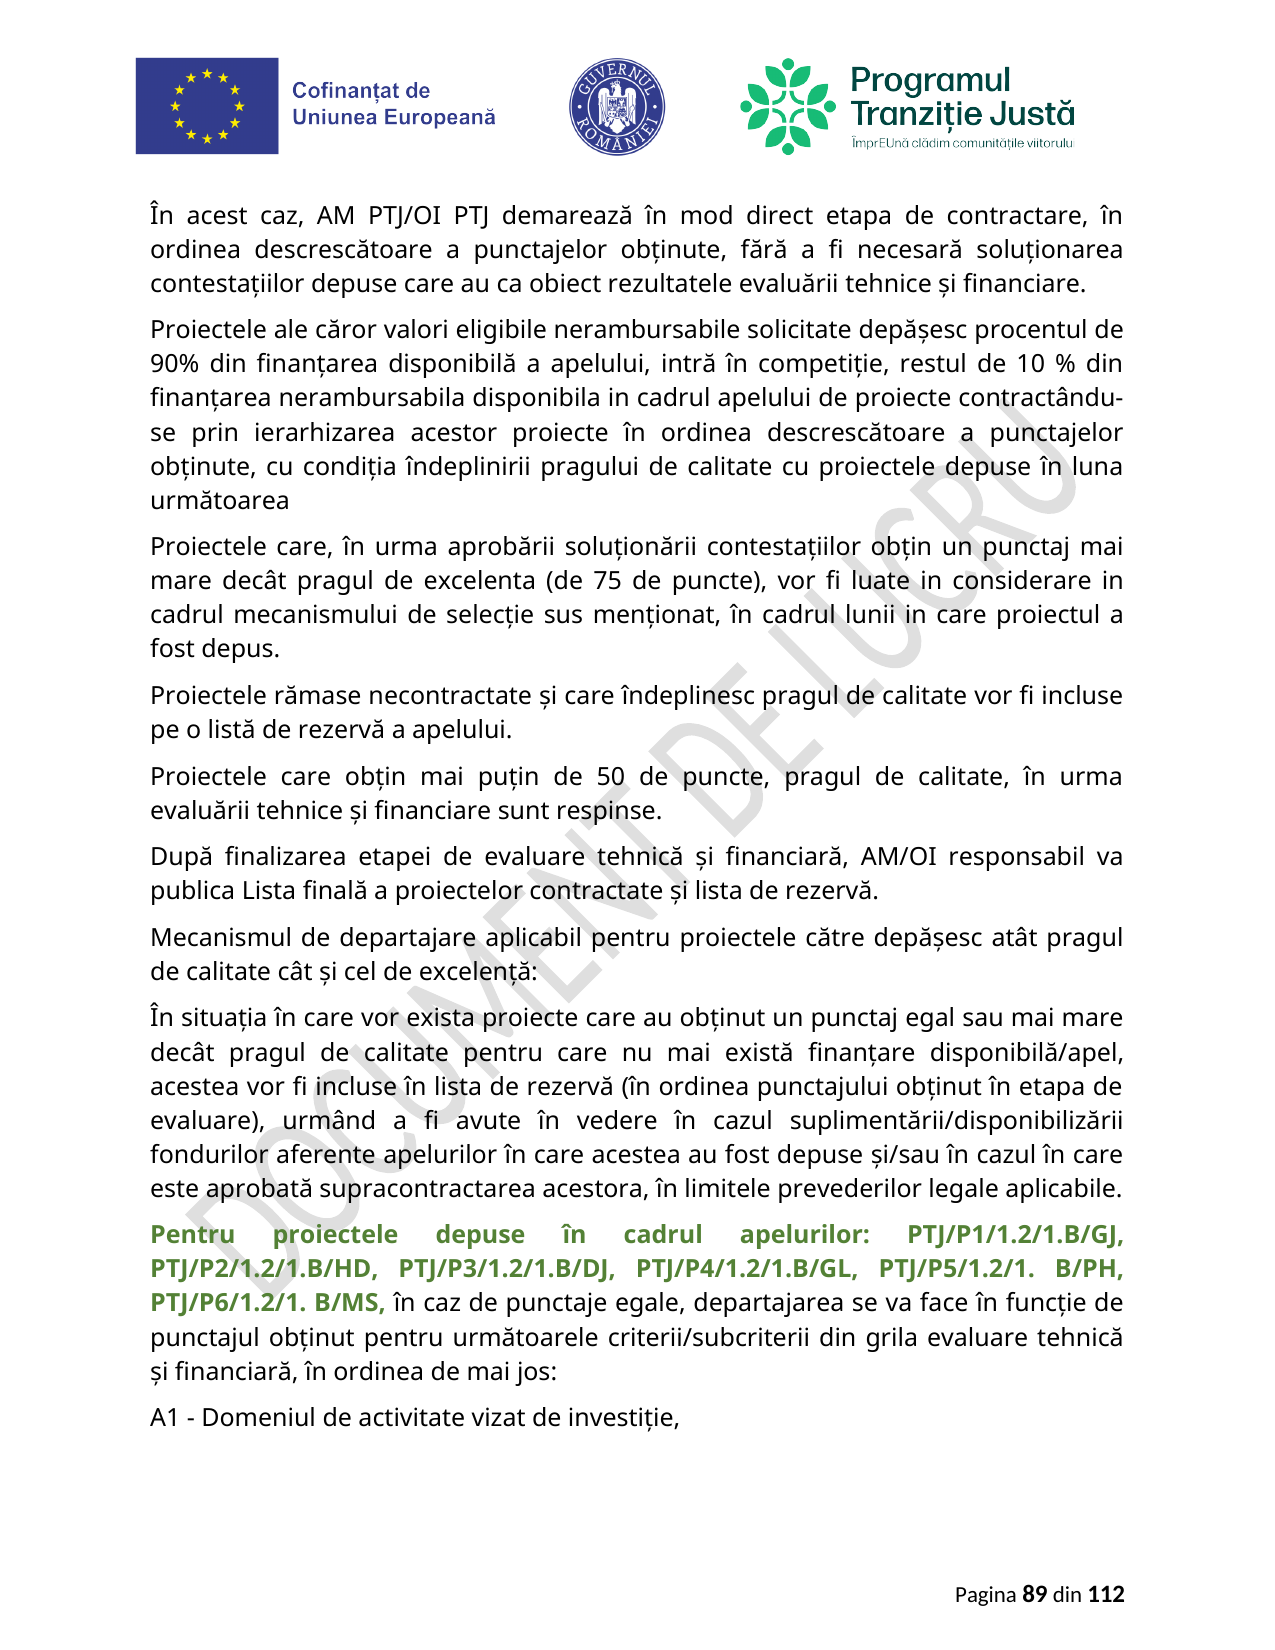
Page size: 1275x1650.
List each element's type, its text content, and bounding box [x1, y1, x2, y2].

text Proiectele care obțin mai puțin de 50 de puncte, pragul de calitate, în urma evaluării tehnice și financiare sunt respinse. [150, 758, 1125, 826]
text Proiectele rămase necontractate și care îndeplinesc pragul de calitate vor fi incluse pe o listă de rezervă a apelului. [150, 678, 1125, 746]
text Mecanismul de departajare aplicabil pentru proiectele către depășesc atât pragul de calitate cât și cel de excelență: [150, 919, 1125, 988]
text Proiectele ale căror valori eligibile nerambursabile solicitate depășesc procentul de 90% din finanțarea disponibilă a apelului, intră în competiție, restul de 10 % din finanțarea nerambursabila disponibila in cadrul apelului de proiecte contractându-se prin ierarhizarea acestor proiecte în ordinea descrescătoare a punctajelor obținute, cu condiția îndeplinirii pragului de calitate cu proiectele depuse în luna următoarea [150, 312, 1125, 516]
text După finalizarea etapei de evaluare tehnică și financiară, AM/OI responsabil va publica Lista finală a proiectelor contractate și lista de rezervă. [150, 839, 1125, 907]
text Proiectele care, în urma aprobării soluționării contestațiilor obțin un punctaj mai mare decât pragul de excelenta (de 75 de puncte), vor fi luate in considerare in cadrul mecanismului de selecție sus menționat, în cadrul lunii in care proiectul a fost depus. [150, 529, 1125, 665]
text Pentru proiectele depuse în cadrul apelurilor: PTJ/P1/1.2/1.B/GJ, PTJ/P2/1.2/1.B/HD, PTJ/P3/1.2/1.B/DJ, PTJ/P4/1.2/1.B/GL, PTJ/P5/1.2/1. B/PH, PTJ/P6/1.2/1. B/MS, în caz de punctaje egale, departajarea se va face în funcție de punctajul obținut pentru următoarele criterii/subcriterii din grila evaluare tehnică și financiară, în ordinea de mai jos: [150, 1217, 1125, 1387]
text În acest caz, AM PTJ/OI PTJ demarează în mod direct etapa de contractare, în ordinea descrescătoare a punctajelor obținute, fără a fi necesară soluționarea contestațiilor depuse care au ca obiect rezultatele evaluării tehnice și financiare. [150, 197, 1125, 299]
text A1 - Domeniul de activitate vizat de investiție, [150, 1400, 1125, 1434]
text În situația în care vor exista proiecte care au obținut un punctaj egal sau mai mare decât pragul de calitate pentru care nu mai există finanțare disponibilă/apel, acestea vor fi incluse în lista de rezervă (în ordinea punctajului obținut în etapa de evaluare), urmând a fi avute în vedere în cazul suplimentării/disponibilizării fondurilor aferente apelurilor în care acestea au fost depuse și/sau în cazul în care este aprobată supracontractarea acestora, în limitele prevederilor legale aplicabile. [150, 1000, 1125, 1204]
